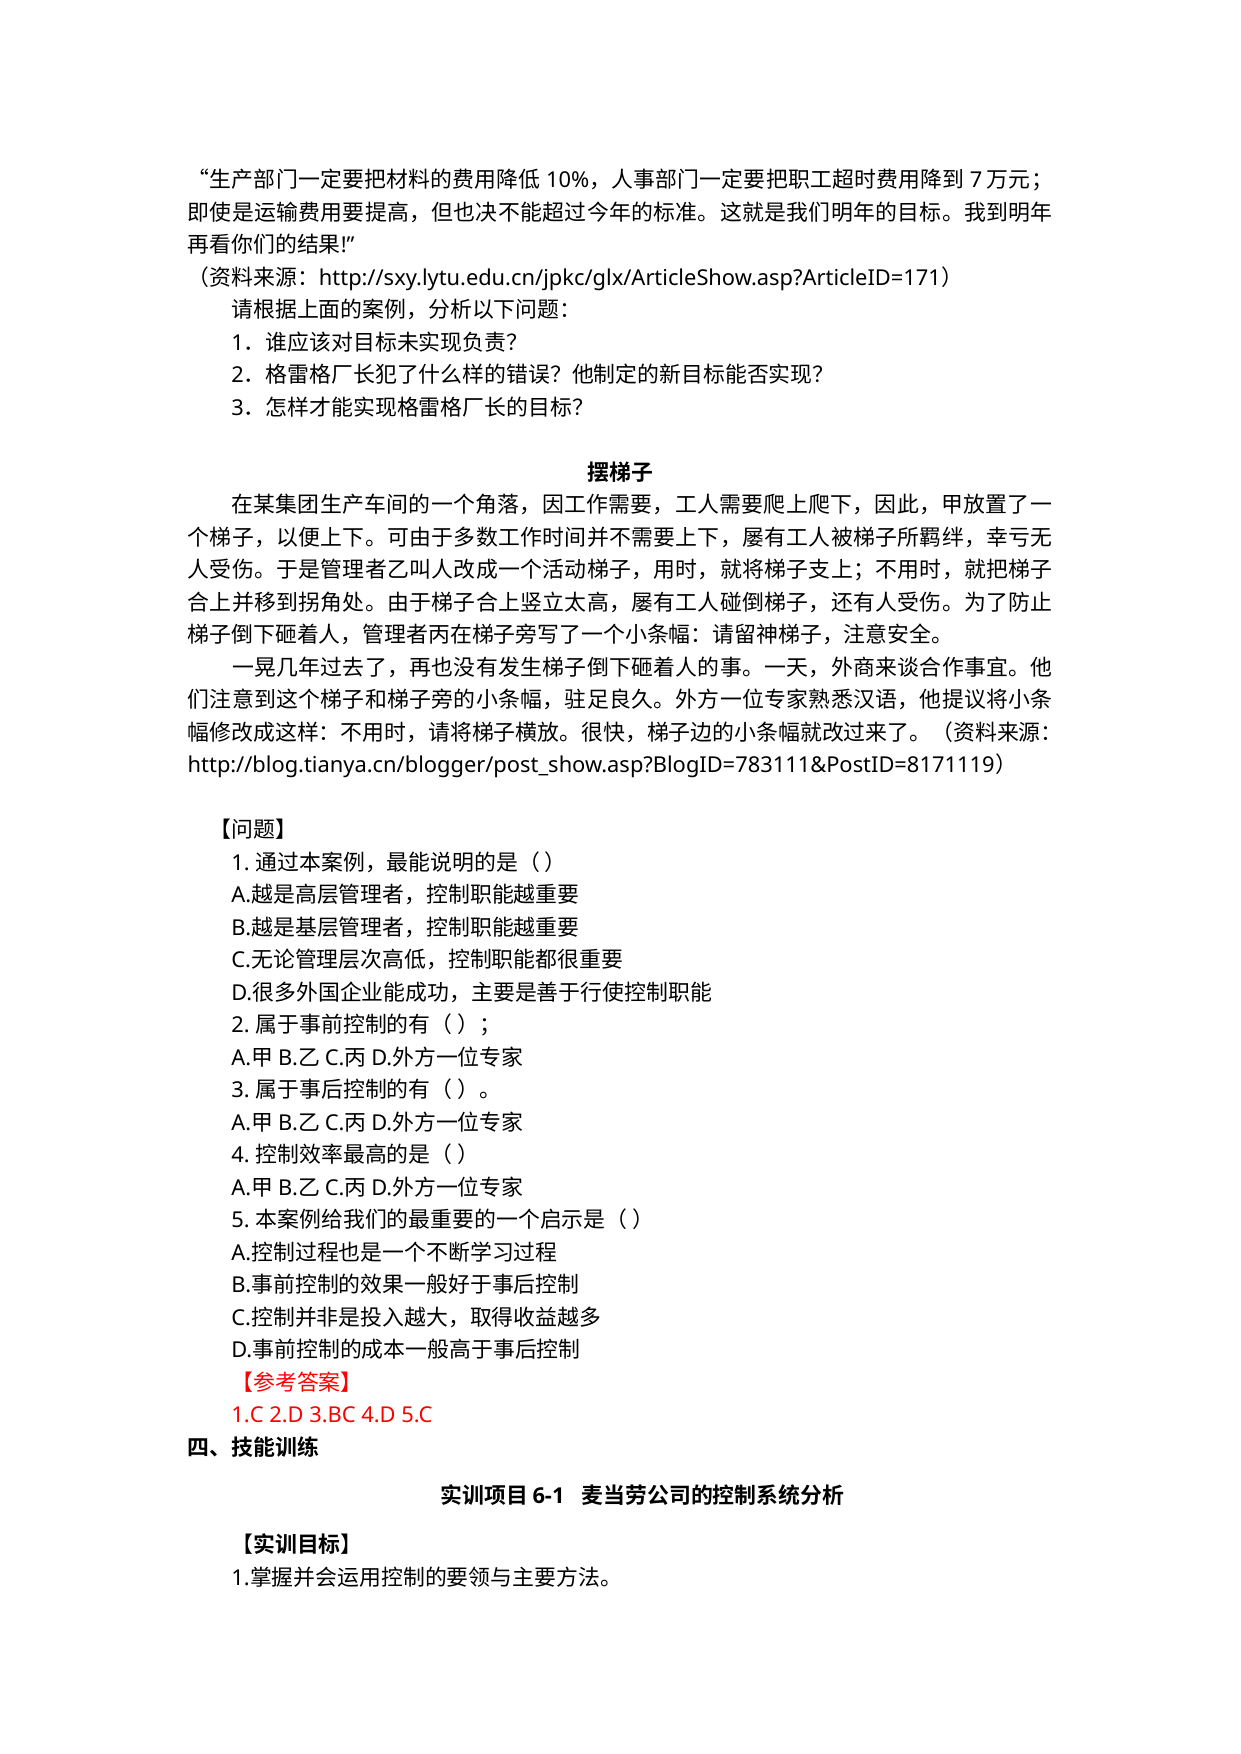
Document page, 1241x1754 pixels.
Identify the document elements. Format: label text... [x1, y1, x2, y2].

text （资料来源：http://sxy.lytu.edu.cn/jpkc/glx/ArticleShow.asp?ArticleID=171） [187, 259, 1053, 292]
text 1.掌握并会运用控制的要领与主要方法。 [187, 1559, 1053, 1592]
text 在某集团生产车间的一个角落，因工作需要，工人需要爬上爬下，因此，甲放置了一个梯子，以便上下。可由于多数工作时间并不需要上下，屡有工人被梯子所羁绊，幸亏无人受伤。于是管理者乙叫人改成一个活动梯子，用时，就将梯子支上；不用时，就把梯子合上并移到拐角处。由于梯子合上竖立太高，屡有工人碰倒梯子，还有人受伤。为了防止梯子倒下砸着人，管理者丙在梯子旁写了一个小条幅：请留神梯子，注意安全。 一晃几年过去了，再也没有发生梯子倒下砸着人的事。一天，外商来谈合作事宜。他们注意到这个梯子和梯子旁的小条幅，驻足良久。外方一位专家熟悉汉语，他提议将小条幅修改成这样：不用时，请将梯子横放。很快，梯子边的小条幅就改过来了。（资料来源： [187, 487, 1053, 747]
text 【实训目标】 [187, 1527, 1053, 1559]
text 【参考答案】 1.C 2.D 3.BC 4.D 5.C 四、技能训练 [187, 1364, 1053, 1462]
text http://blog.tianya.cn/blogger/post_show.asp?BlogID=783111&PostID=8171119） 【问题】 1. 通过本案例，最能说明的是（ ） A.越是高层管理者，控制职能越重要 B.越是基层管理者，控制职能越重要 C.无论管理层次高低，控制职能都很重要 D.很多外国企业能成功，主要是善于行使控制职能 2. 属于事前控制的有（ ）； A.甲 B.乙 C.丙 D.外方一位专家 3. 属于事后控制的有（ ）。 A.甲 B.乙 C.丙 D.外方一位专家 4. 控制效率最高的是（ ） A.甲 B.乙 C.丙 D.外方一位专家 5. 本案例给我们的最重要的一个启示是（ ） A.控制过程也是一个不断学习过程 B.事前控制的效果一般好于事后控制 C.控制并非是投入越大，取得收益越多 D.事前控制的成本一般高于事后控制 [187, 747, 1053, 1364]
text 3．怎样才能实现格雷格厂长的目标？ [187, 389, 1053, 422]
text 实训项目6-1 麦当劳公司的控制系统分析 [187, 1478, 1053, 1511]
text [187, 162, 1053, 259]
text 1．谁应该对目标未实现负责？ [187, 324, 1053, 357]
text 2．格雷格厂长犯了什么样的错误？他制定的新目标能否实现？ [187, 357, 1053, 389]
text 请根据上面的案例，分析以下问题： [187, 292, 1053, 324]
text 摆梯子 [187, 454, 1053, 487]
